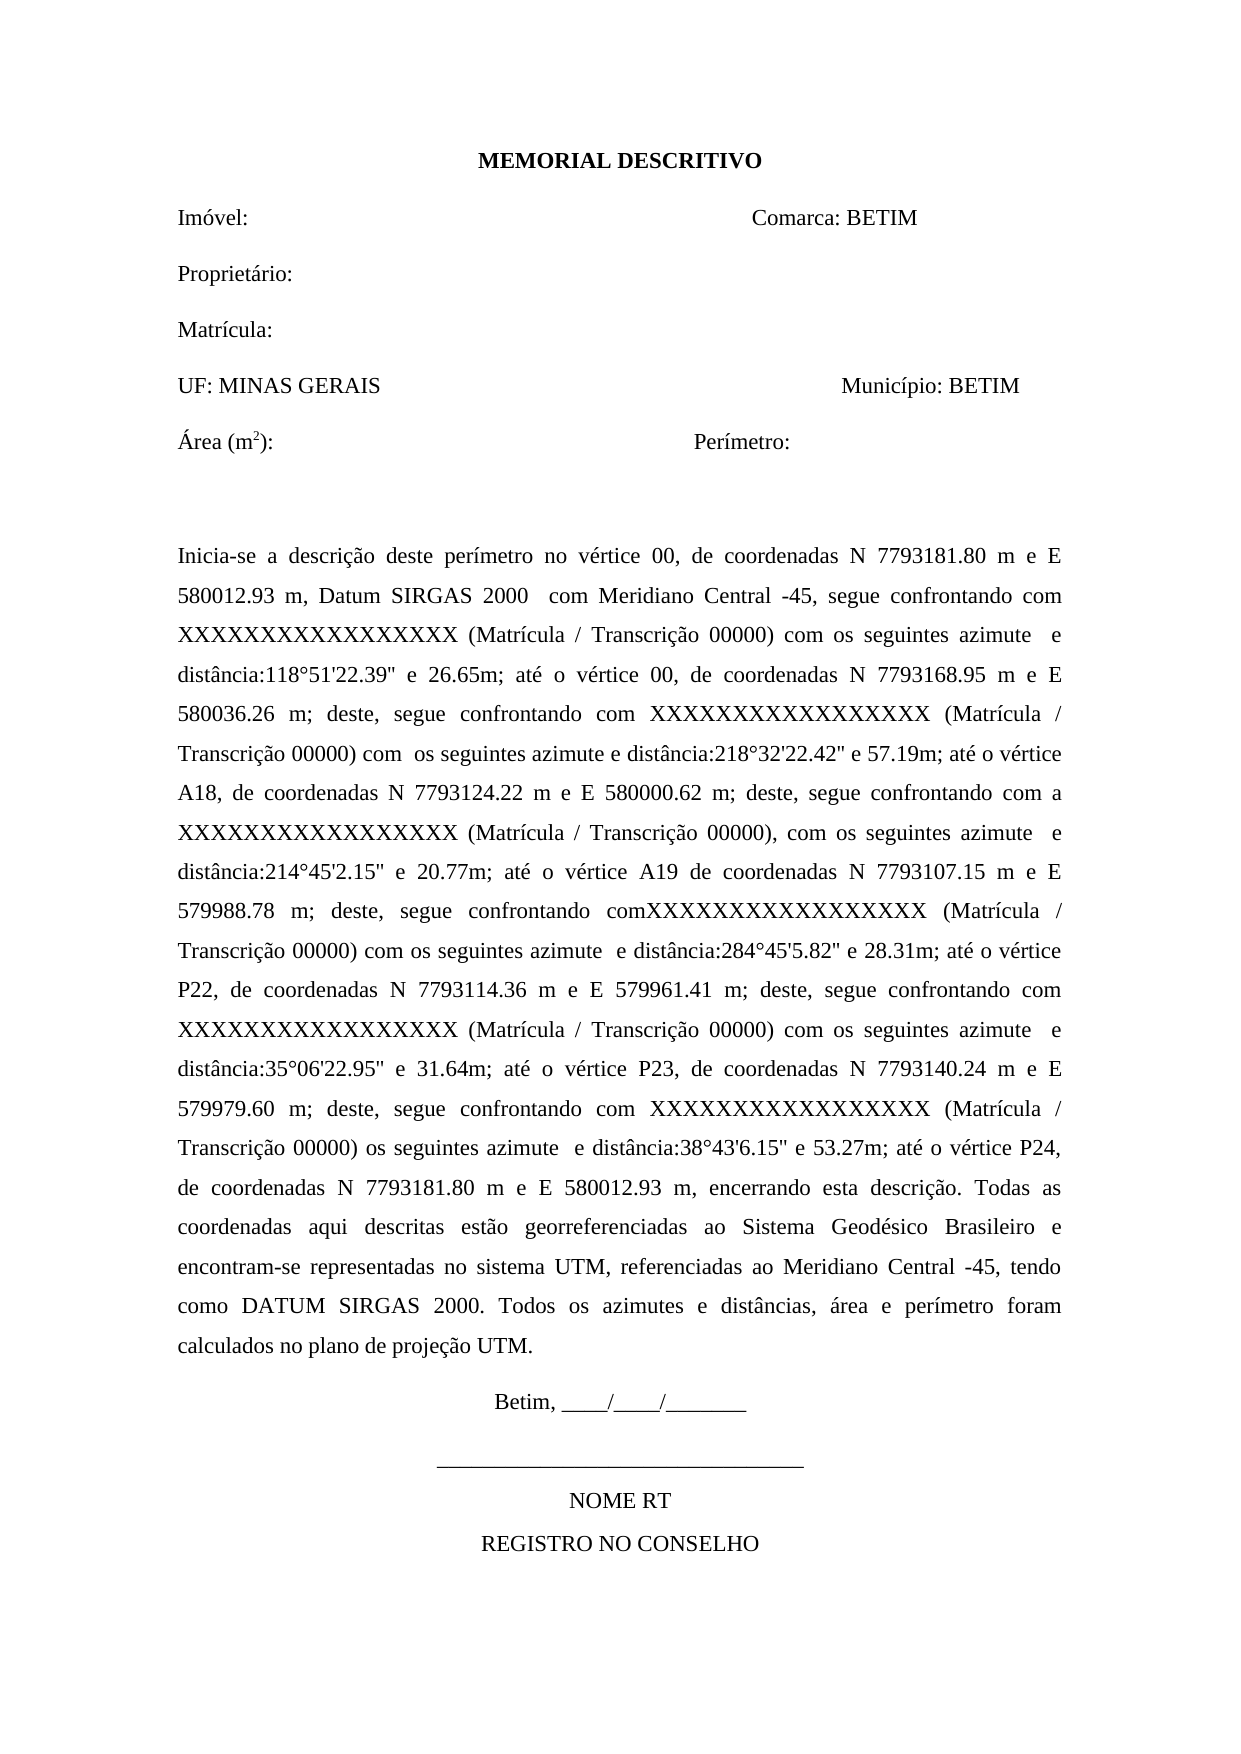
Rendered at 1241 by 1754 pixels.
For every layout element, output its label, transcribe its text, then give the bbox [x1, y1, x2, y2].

text REGISTRO NO CONSELHO [177, 1530, 1063, 1557]
text Área (m2): Perímetro: [177, 428, 1063, 455]
text Matrícula: [177, 316, 1063, 342]
text Betim, ____/____/_______ [177, 1388, 1063, 1414]
text ________________________________ [177, 1444, 1063, 1471]
text Proprietário: [177, 260, 1063, 286]
text UF: MINAS GERAIS Município: BETIM [177, 372, 1063, 398]
text Inicia-se a descrição deste perímetro no vértice 00, de coordenadas N 7793181.80 m e E 580012.93 m, Datum SIRGAS 2000 com Meridiano Central -45, segue confrontando com XXXXXXXXXXXXXXXXX (Matrícula / Transcrição 00000) com os seguintes azimute e distância:118°51'22.39'' e 26.65m; até o vértice 00, de coordenadas N 7793168.95 m e E 580036.26 m; deste, segue confrontando com XXXXXXXXXXXXXXXXX (Matrícula / Transcrição 00000) com os seguintes azimute e distância:218°32'22.42'' e 57.19m; até o vértice A18, de coordenadas N 7793124.22 m e E 580000.62 m; deste, segue confrontando com a XXXXXXXXXXXXXXXXX (Matrícula / Transcrição 00000), com os seguintes azimute e distância:214°45'2.15'' e 20.77m; até o vértice A19 de coordenadas N 7793107.15 m e E 579988.78 m; deste, segue confrontando comXXXXXXXXXXXXXXXXX (Matrícula / Transcrição 00000) com os seguintes azimute e distância:284°45'5.82'' e 28.31m; até o vértice P22, de coordenadas N 7793114.36 m e E 579961.41 m; deste, segue confrontando com XXXXXXXXXXXXXXXXX (Matrícula / Transcrição 00000) com os seguintes azimute e distância:35°06'22.95'' e 31.64m; até o vértice P23, de coordenadas N 7793140.24 m e E 579979.60 m; deste, segue confrontando com XXXXXXXXXXXXXXXXX (Matrícula / Transcrição 00000) os seguintes azimute e distância:38°43'6.15'' e 53.27m; até o vértice P24, de coordenadas N 7793181.80 m e E 580012.93 m, encerrando esta descrição. Todas as coordenadas aqui descritas estão georreferenciadas ao Sistema Geodésico Brasileiro e encontram-se representadas no sistema UTM, referenciadas ao Meridiano Central -45, tendo como DATUM SIRGAS 2000. Todos os azimutes e distâncias, área e perímetro foram calculados no plano de projeção UTM. [177, 542, 1063, 1358]
text MEMORIAL DESCRITIVO [177, 148, 1063, 174]
text NOME RT [177, 1487, 1063, 1513]
text Imóvel: Comarca: BETIM [177, 204, 1063, 230]
